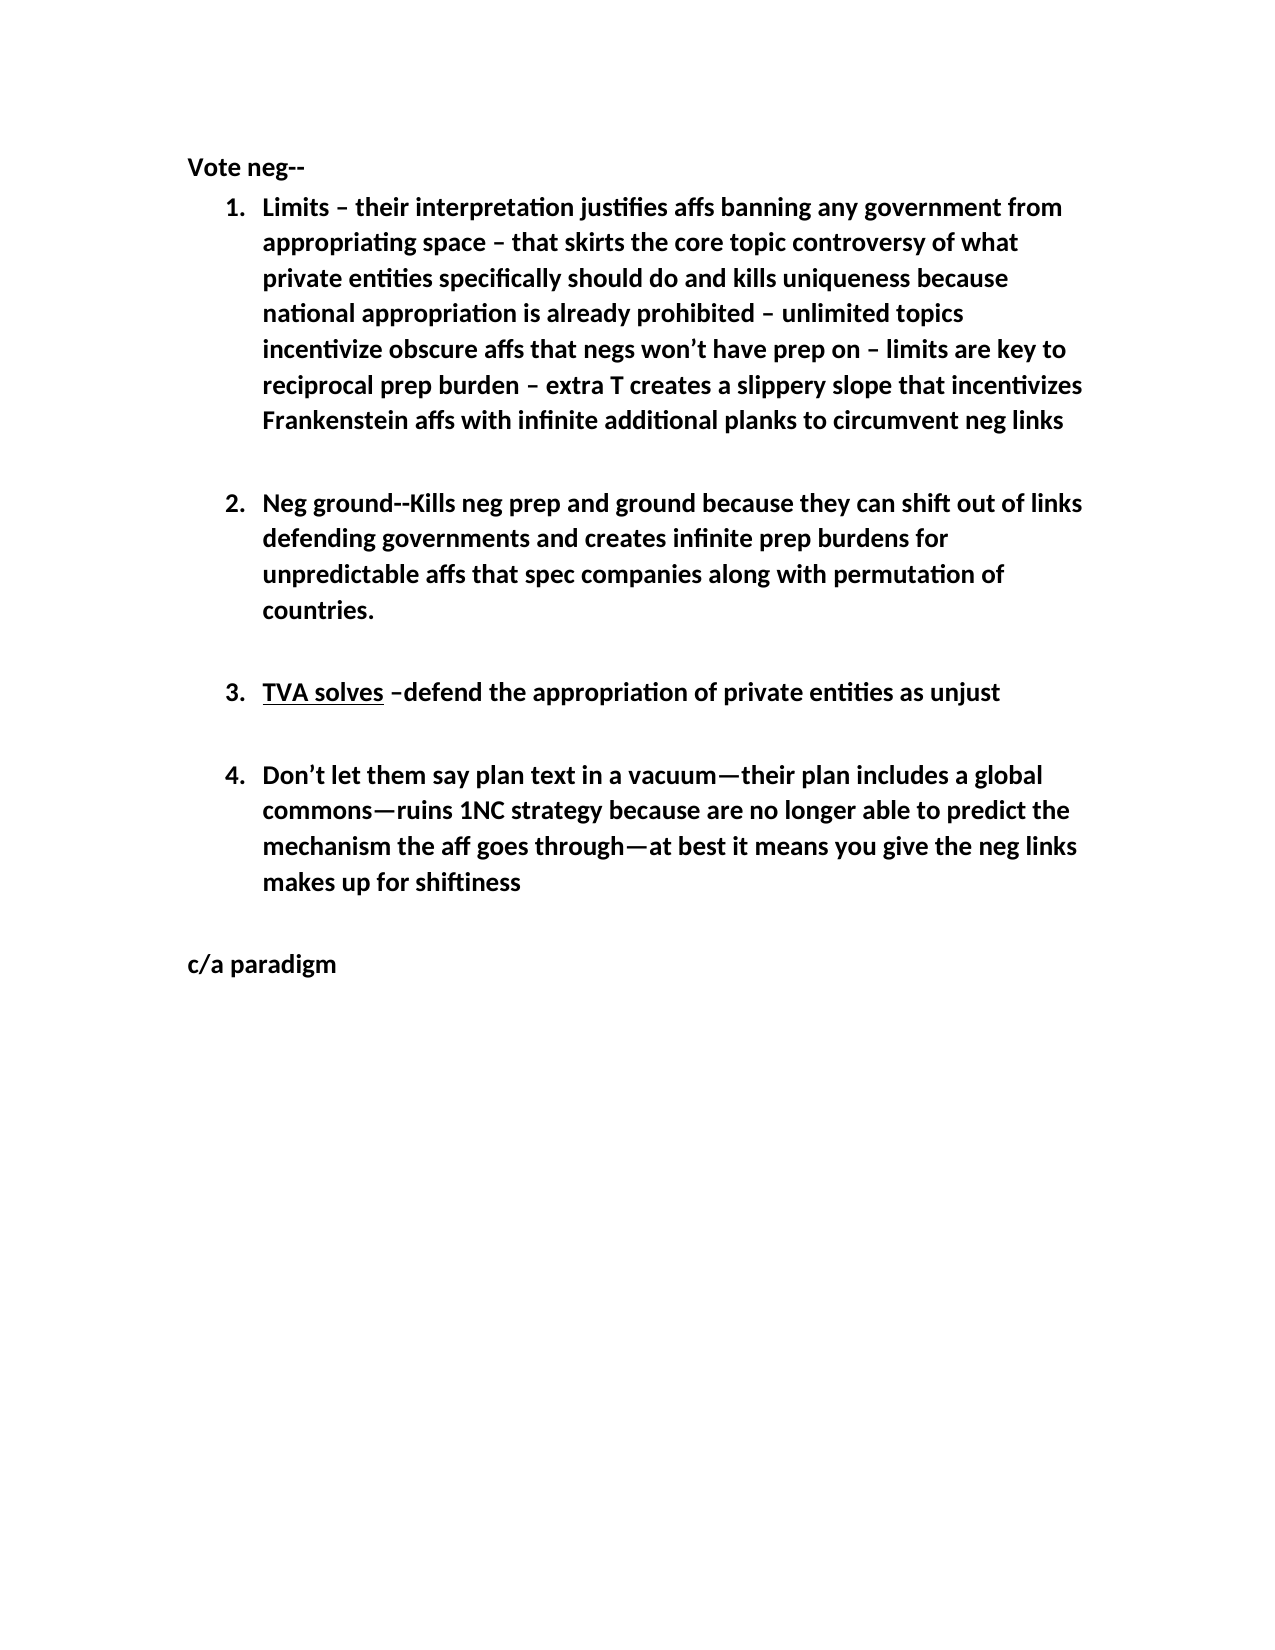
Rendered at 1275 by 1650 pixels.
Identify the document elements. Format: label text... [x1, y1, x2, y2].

subtitle Vote neg-- [187, 150, 1087, 183]
subtitle Don’t let them say plan text in a vacuum—their plan includes a global commons—ruins 1NC strategy because are no longer able to predict the mechanism the aff goes through—at best it means you give the neg links makes up for shiftiness [225, 758, 1087, 898]
subtitle Limits – their interpretation justifies affs banning any government from appropriating space – that skirts the core topic controversy of what private entities specifically should do and kills uniqueness because national appropriation is already prohibited – unlimited topics incentivize obscure affs that negs won’t have prep on – limits are key to reciprocal prep burden – extra T creates a slippery slope that incentivizes Frankenstein affs with infinite additional planks to circumvent neg links [225, 190, 1087, 437]
subtitle TVA solves –defend the appropriation of private entities as unjust [225, 675, 1087, 708]
subtitle c/a paradigm [187, 947, 1087, 980]
subtitle Neg ground--Kills neg prep and ground because they can shift out of links defending governments and creates infinite prep burdens for unpredictable affs that spec companies along with permutation of countries. [225, 486, 1087, 626]
